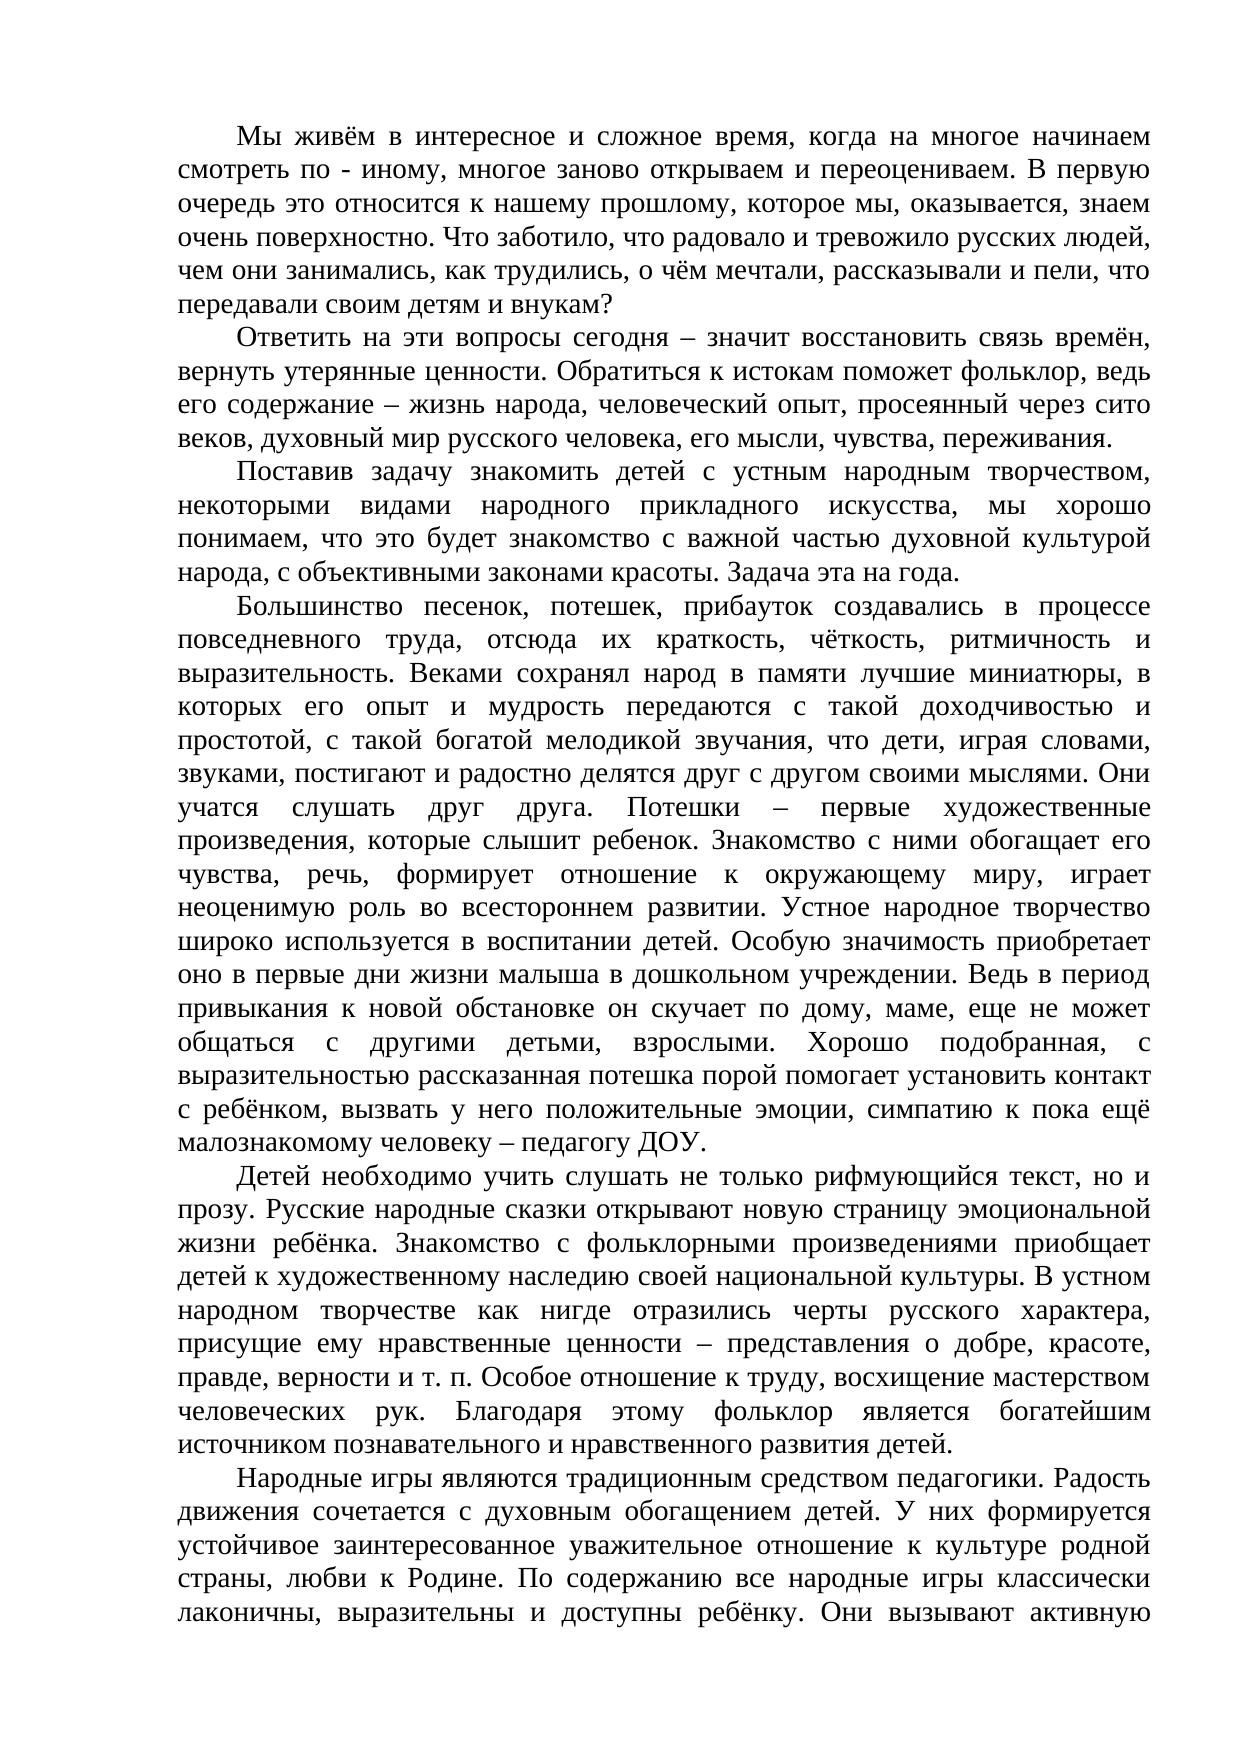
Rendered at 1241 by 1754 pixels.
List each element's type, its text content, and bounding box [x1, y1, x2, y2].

text Мы живём в интересное и сложное время, когда на многое начинаем смотреть по - иному, многое заново открываем и переоцениваем. В первую очередь это относится к нашему прошлому, которое мы, оказывается, знаем очень поверхностно. Что заботило, что радовало и тревожило русских людей, чем они занимались, как трудились, о чём мечтали, рассказывали и пели, что передавали своим детям и внукам? [177, 118, 1152, 319]
text Ответить на эти вопросы сегодня – значит восстановить связь времён, вернуть утерянные ценности. Обратиться к истокам поможет фольклор, ведь его содержание – жизнь народа, человеческий опыт, просеянный через сито веков, духовный мир русского человека, его мысли, чувства, переживания. [177, 319, 1152, 453]
text Большинство песенок, потешек, прибауток создавались в процессе повседневного труда, отсюда их краткость, чёткость, ритмичность и выразительность. Веками сохранял народ в памяти лучшие миниатюры, в которых его опыт и мудрость передаются с такой доходчивостью и простотой, с такой богатой мелодикой звучания, что дети, играя словами, звуками, постигают и радостно делятся друг с другом своими мыслями. Они учатся слушать друг друга. Потешки – первые художественные произведения, которые слышит ребенок. Знакомство с ними обогащает его чувства, речь, формирует отношение к окружающему миру, играет неоценимую роль во всестороннем развитии. Устное народное творчество широко используется в воспитании детей. Особую значимость приобретает оно в первые дни жизни малыша в дошкольном учреждении. Ведь в период привыкания к новой обстановке он скучает по дому, маме, еще не может общаться с другими детьми, взрослыми. Хорошо подобранная, с выразительностью рассказанная потешка порой помогает установить контакт с ребёнком, вызвать у него положительные эмоции, симпатию к пока ещё малознакомому человеку – педагогу ДОУ. [177, 588, 1152, 1158]
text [177, 1460, 1152, 1627]
text Поставив задачу знакомить детей с устным народным творчеством, некоторыми видами народного прикладного искусства, мы хорошо понимаем, что это будет знакомство с важной частью духовной культурой народа, с объективными законами красоты. Задача эта на года. [177, 453, 1152, 588]
text Детей необходимо учить слушать не только рифмующийся текст, но и прозу. Русские народные сказки открывают новую страницу эмоциональной жизни ребёнка. Знакомство с фольклорными произведениями приобщает детей к художественному наследию своей национальной культуры. В устном народном творчестве как нигде отразились черты русского характера, присущие ему нравственные ценности – представления о добре, красоте, правде, верности и т. п. Особое отношение к труду, восхищение мастерством человеческих рук. Благодаря этому фольклор является богатейшим источником познавательного и нравственного развития детей. [177, 1158, 1152, 1460]
